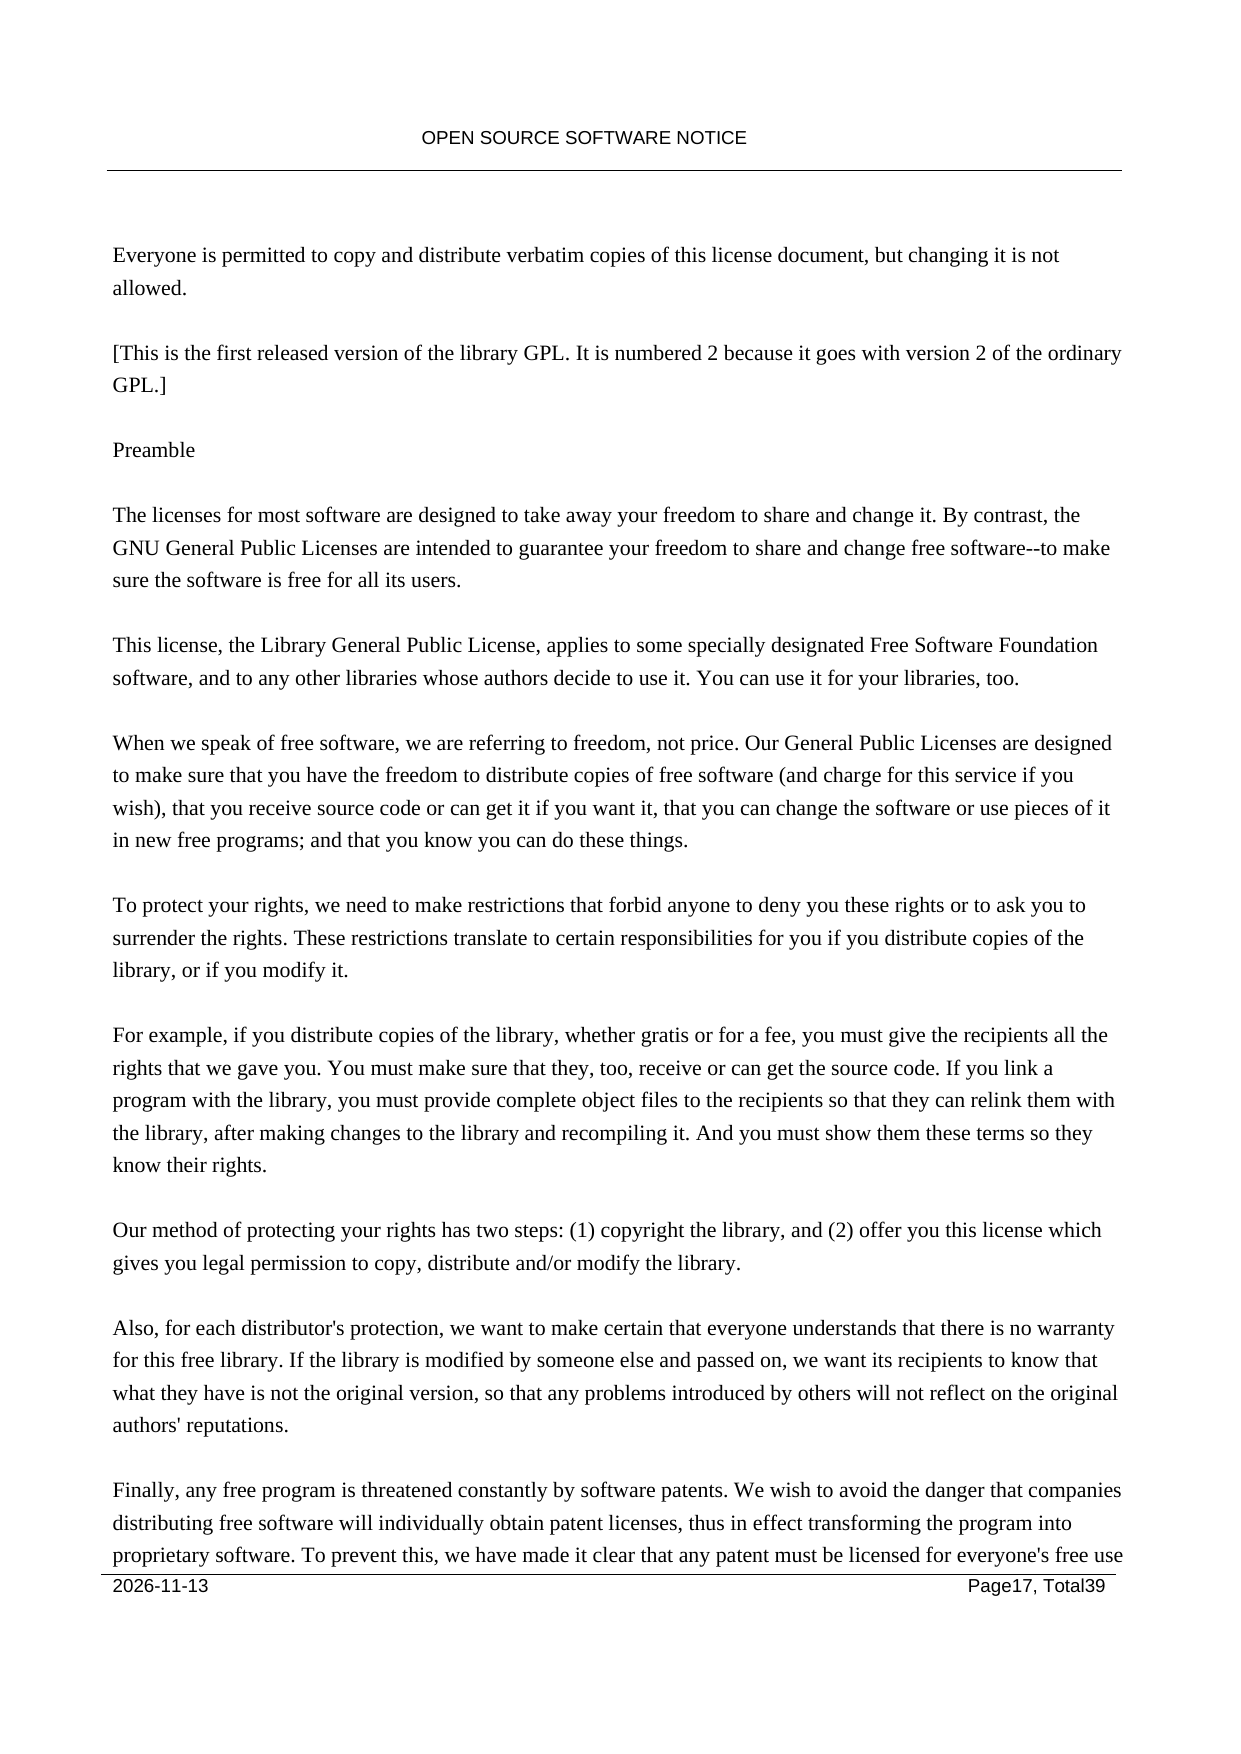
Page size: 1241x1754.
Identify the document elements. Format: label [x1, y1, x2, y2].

text [112, 206, 1128, 1571]
